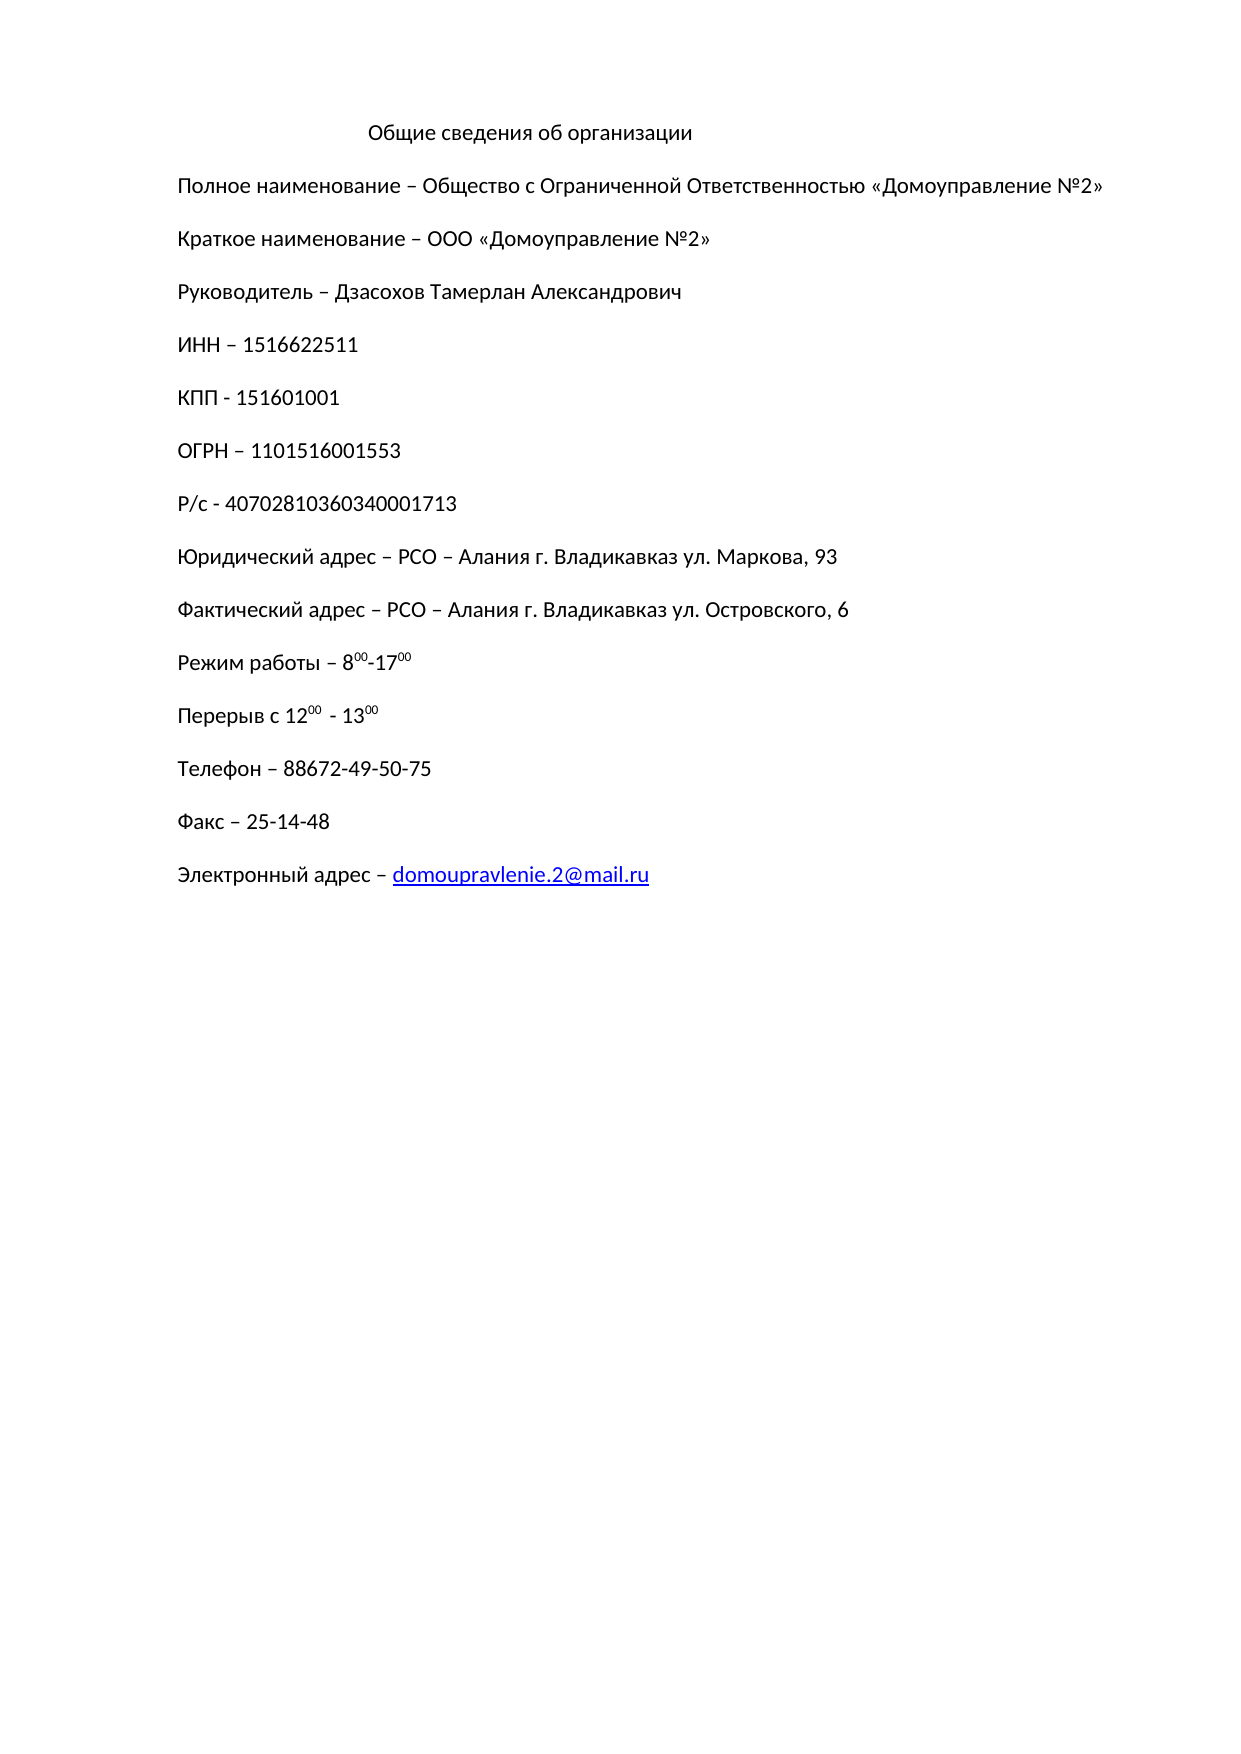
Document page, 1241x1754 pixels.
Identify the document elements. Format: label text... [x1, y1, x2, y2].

text Перерыв с 1200 - 1300 [177, 701, 1152, 729]
text Полное наименование – Общество с Ограниченной Ответственностью «Домоуправление №2» [177, 171, 1152, 199]
text Электронный адрес – domoupravlenie.2@mail.ru [177, 860, 1152, 888]
text Руководитель – Дзасохов Тамерлан Александрович [177, 277, 1152, 305]
text Р/с - 40702810360340001713 [177, 489, 1152, 517]
text Общие сведения об организации [177, 118, 1152, 146]
text Телефон – 88672-49-50-75 [177, 754, 1152, 782]
text Юридический адрес – РСО – Алания г. Владикавказ ул. Маркова, 93 [177, 542, 1152, 570]
text ОГРН – 1101516001553 [177, 436, 1152, 464]
text Режим работы – 800-1700 [177, 648, 1152, 676]
text ИНН – 1516622511 [177, 330, 1152, 358]
text Фактический адрес – РСО – Алания г. Владикавказ ул. Островского, 6 [177, 595, 1152, 623]
text Краткое наименование – ООО «Домоуправление №2» [177, 224, 1152, 252]
text КПП - 151601001 [177, 383, 1152, 411]
text Факс – 25-14-48 [177, 807, 1152, 835]
